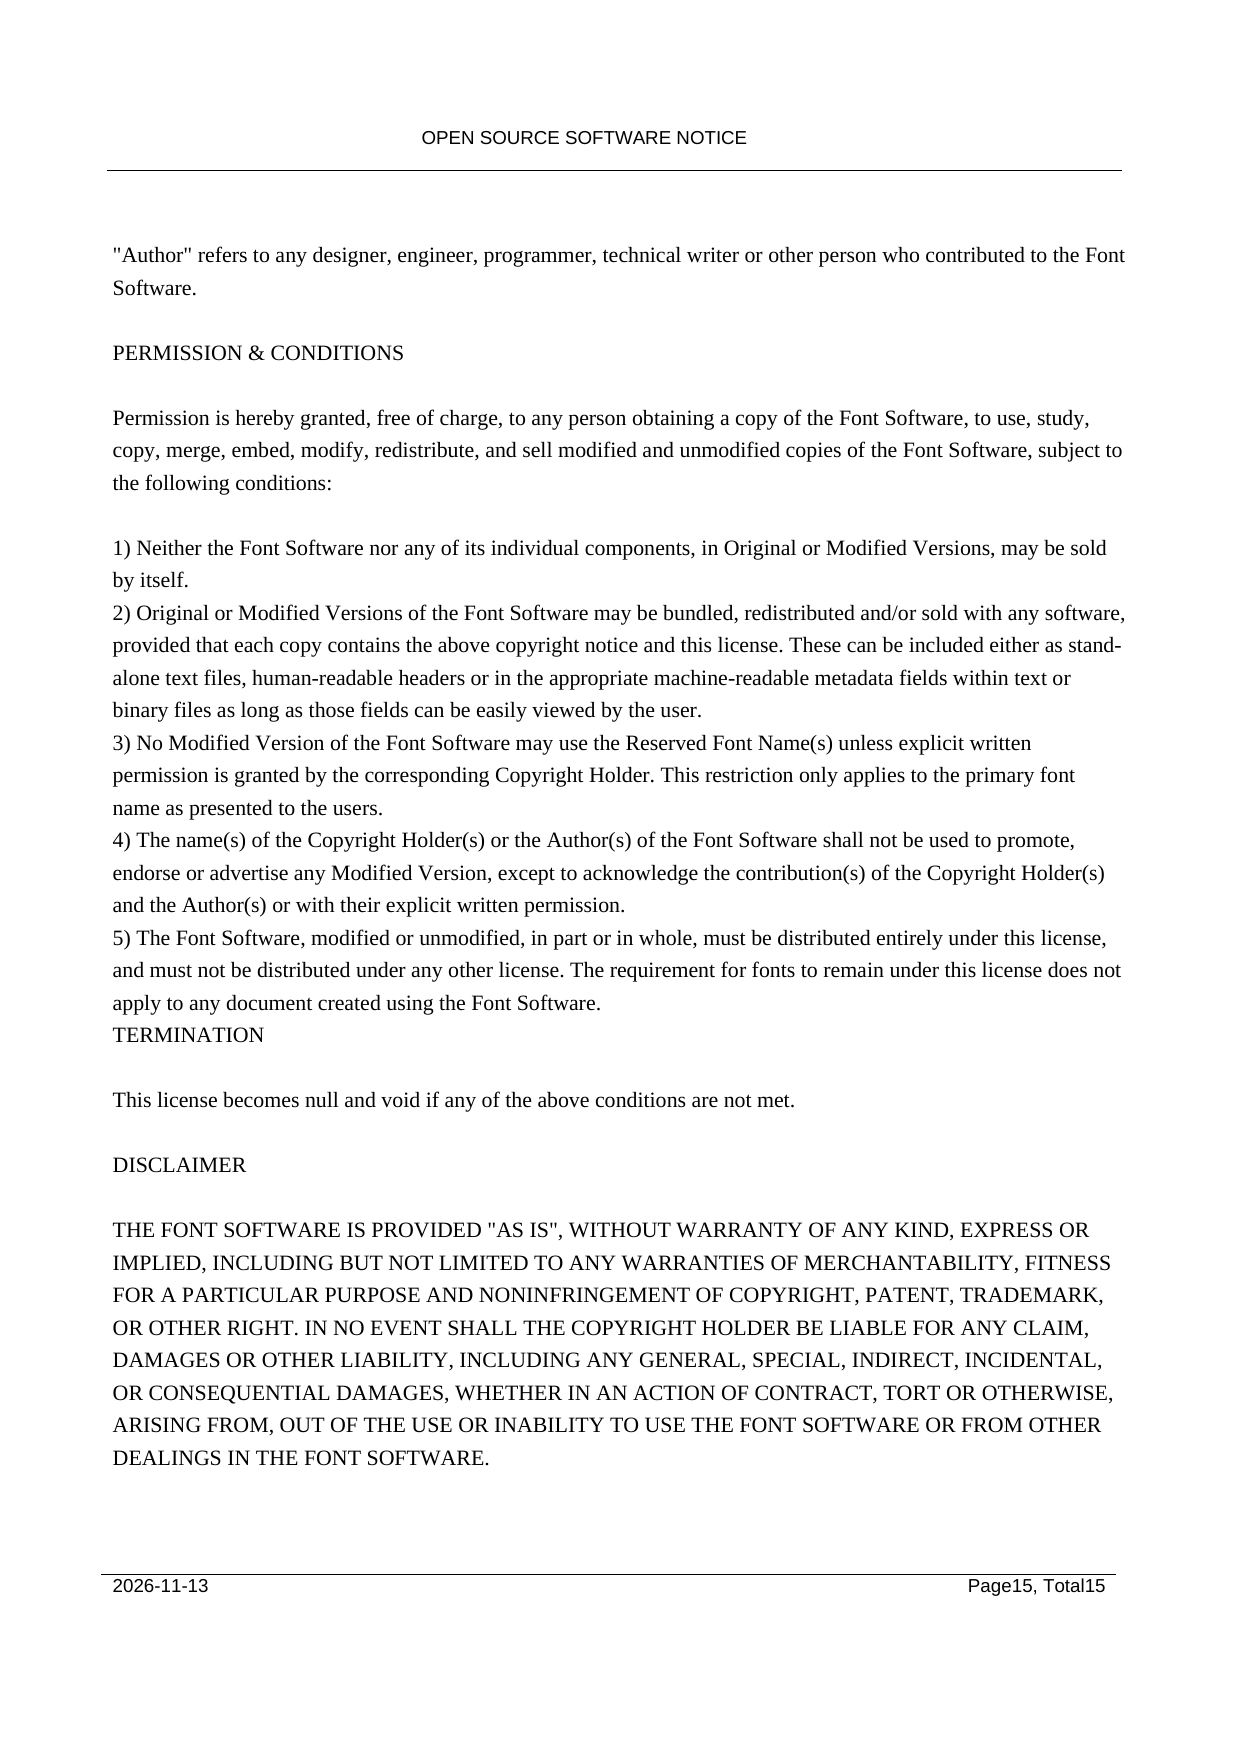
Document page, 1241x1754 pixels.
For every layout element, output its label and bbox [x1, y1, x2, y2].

text [112, 206, 1128, 1474]
